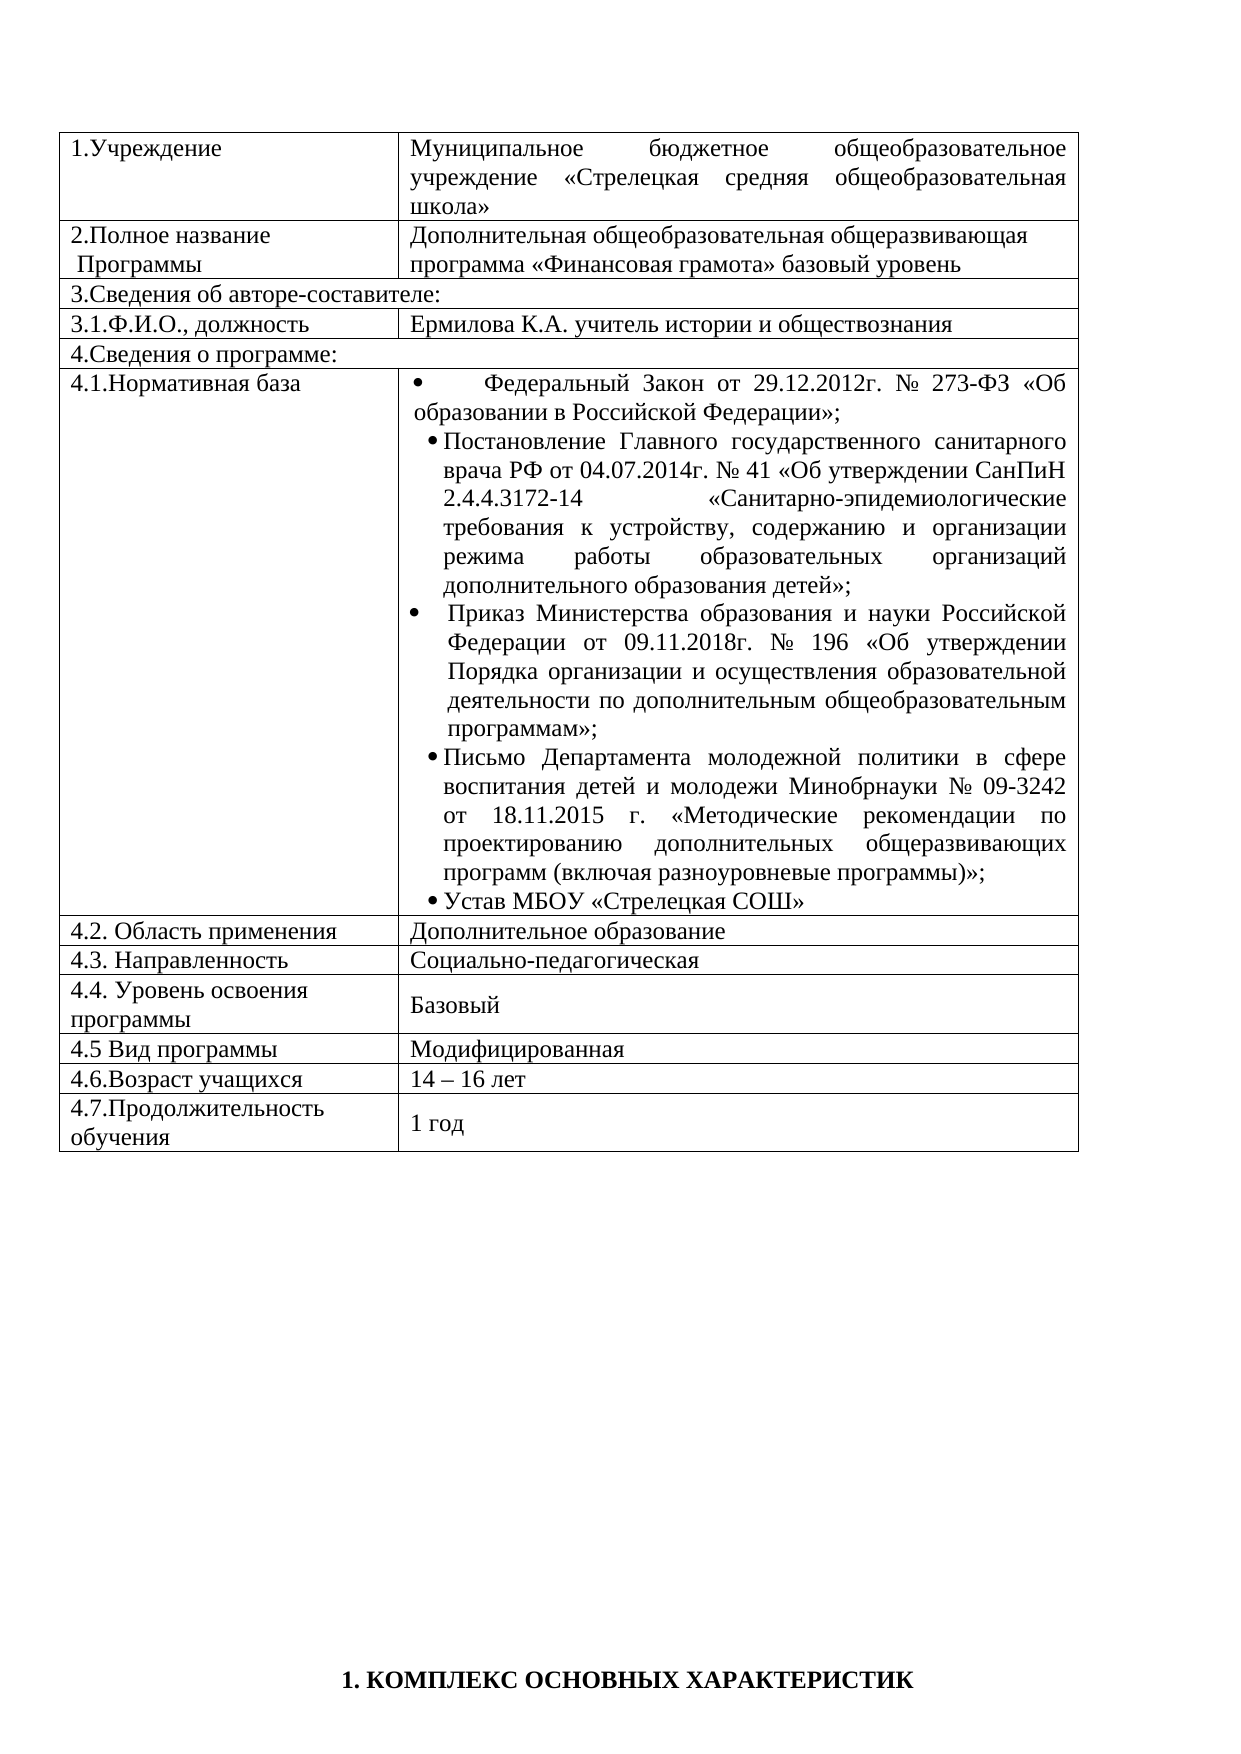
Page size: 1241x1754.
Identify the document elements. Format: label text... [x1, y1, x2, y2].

table_cell Социально-педагогическая [399, 946, 1078, 974]
table_cell 4.4. Уровень освоения программы [60, 975, 398, 1033]
table_cell 4.3. Направленность [60, 946, 398, 974]
table_cell 4.7.Продолжительность обучения [60, 1094, 398, 1151]
table_cell Базовый [399, 975, 1078, 1033]
table_cell 3.1.Ф.И.О., должность [60, 309, 398, 338]
table_cell 1 год [399, 1094, 1078, 1151]
table_cell 4.Сведения о программе: [60, 339, 1078, 367]
table_cell Дополнительная общеобразовательная общеразвивающая программа «Финансовая грамота» базовый уровень [399, 221, 1078, 278]
table_cell 14 – 16 лет [399, 1064, 1078, 1092]
table_cell Ермилова К.А. учитель истории и обществознания [399, 309, 1078, 338]
table_cell Дополнительное образование [399, 916, 1078, 944]
table_header Муниципальное бюджетное общеобразовательное учреждение «Стрелецкая средняя общеобразовательная школа» [399, 133, 1078, 219]
table_header 1.Учреждение [60, 133, 398, 219]
table_cell 3.Сведения об авторе-составителе: [60, 279, 1078, 308]
table_cell 4.5 Вид программы [60, 1034, 398, 1063]
table_cell Модифицированная [399, 1034, 1078, 1063]
table_cell Федеральный Закон от 29.12.2012г. № 273-ФЗ «Об образовании в Российской Федерации»; Постановление Главного государственного санитарного врача РФ от 04.07.2014г. № 41 «Об утверждении СанПиН 2.4.4.3172-14 «Санитарно-эпидемиологические требования к устройству, содержанию и организации режима работы образовательных организаций дополнительного образования детей»; Приказ Министерства образования и науки Российской Федерации от 09.11.2018г. № 196 «Об утверждении Порядка организации и осуществления образовательной деятельности по дополнительным общеобразовательным программам»; Письмо Департамента молодежной политики в сфере воспитания детей и молодежи Минобрнауки № 09-3242 от 18.11.2015 г. «Методические рекомендации по проектированию дополнительных общеразвивающих программ (включая разноуровневые программы)»; Устав МБОУ «Стрелецкая СОШ» [399, 369, 1078, 915]
table_cell 4.6.Возраст учащихся [60, 1064, 398, 1092]
table_cell 4.2. Область применения [60, 916, 398, 944]
table_cell 2.Полное название Программы [60, 221, 398, 278]
table_cell 4.1.Нормативная база [60, 369, 398, 915]
text 1. КОМПЛЕКС ОСНОВНЫХ ХАРАКТЕРИСТИК [103, 1665, 1152, 1693]
